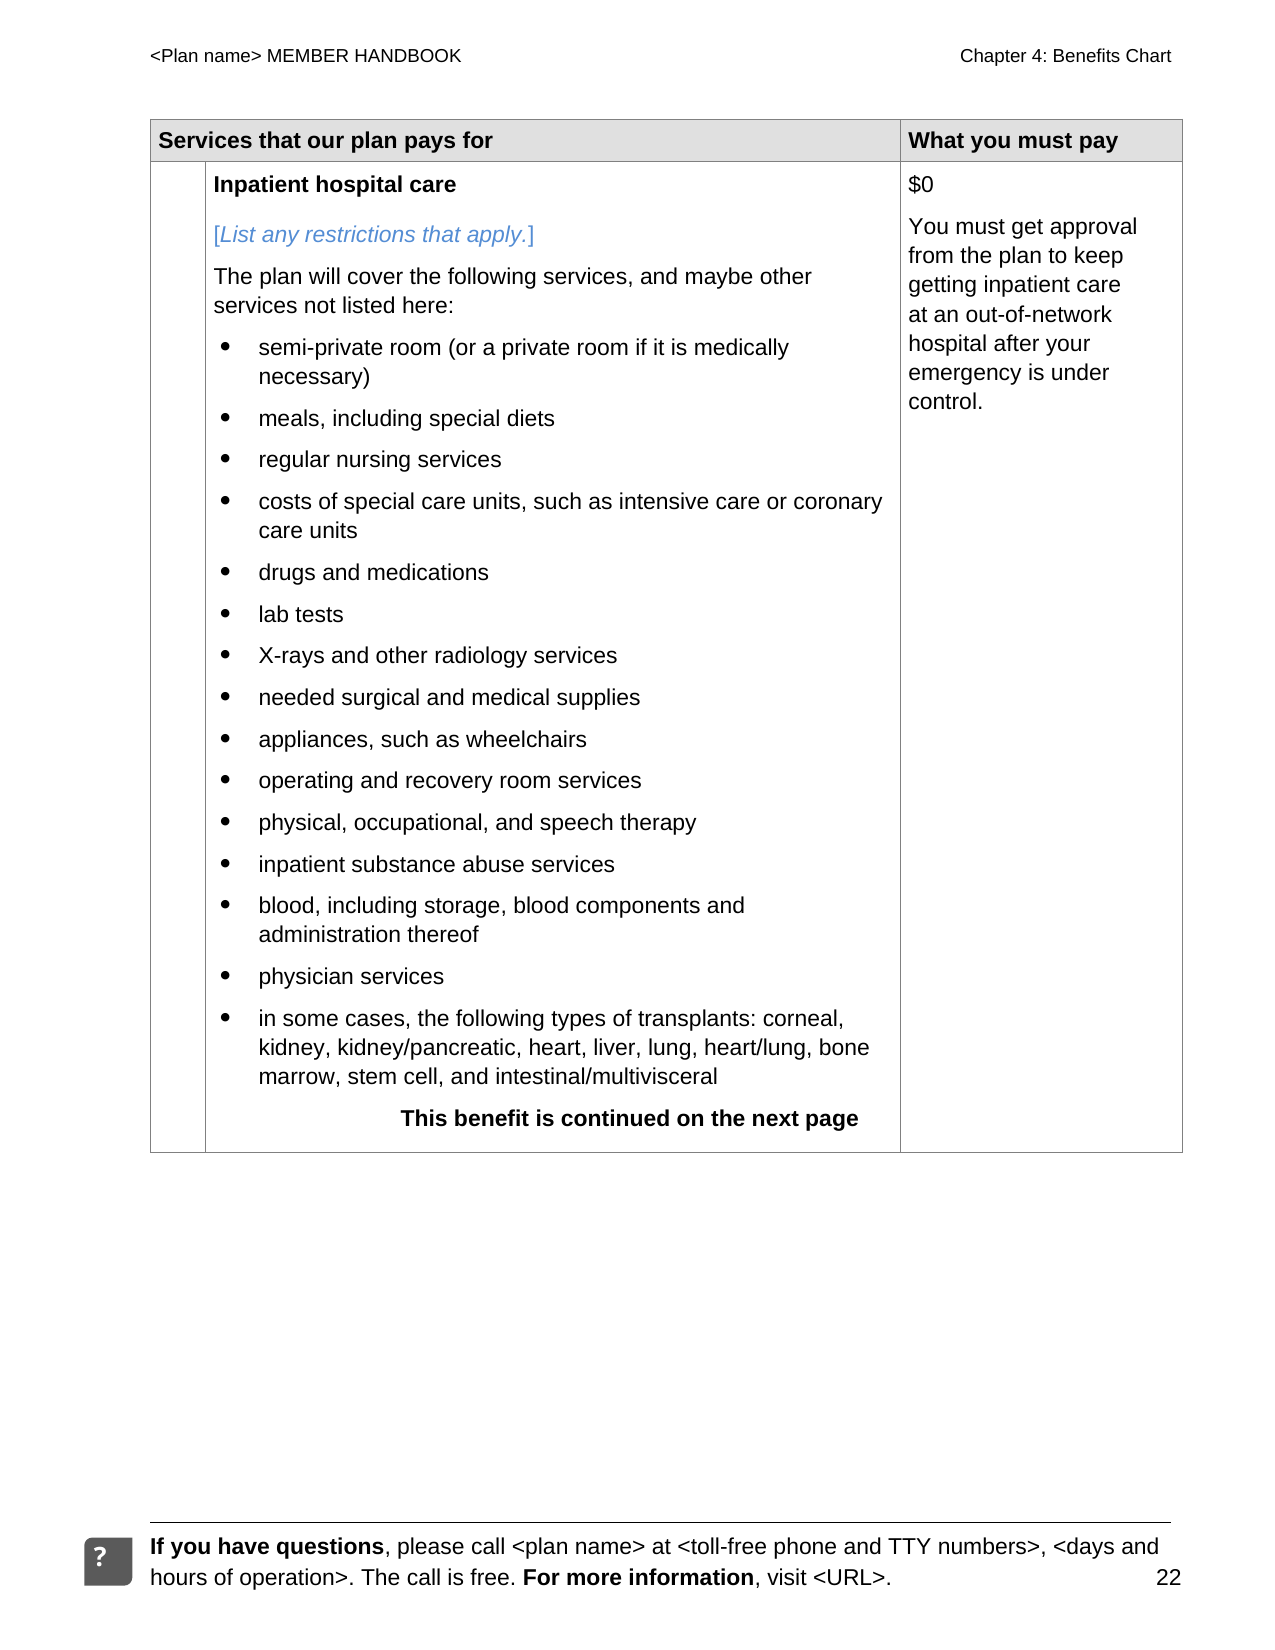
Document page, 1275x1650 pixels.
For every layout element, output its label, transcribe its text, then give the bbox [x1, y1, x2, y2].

table_cell Inpatient hospital care [List any restrictions that apply.] The plan will cover the following services, and maybe other services not listed here: semi-private room (or a private room if it is medically necessary) meals, including special diets regular nursing services costs of special care units, such as intensive care or coronary care units drugs and medications lab tests X-rays and other radiology services needed surgical and medical supplies appliances, such as wheelchairs operating and recovery room services physical, occupational, and speech therapy inpatient substance abuse services blood, including storage, blood components and administration thereof physician services in some cases, the following types of transplants: corneal, kidney, kidney/pancreatic, heart, liver, lung, heart/lung, bone marrow, stem cell, and intestinal/multivisceral This benefit is continued on the next page [206, 162, 900, 1152]
table_header What you must pay [901, 120, 1182, 161]
table_header Services that our plan pays for [151, 120, 900, 161]
table_cell $0 You must get approval from the plan to keep getting inpatient care at an out-of-network hospital after your emergency is under control. [901, 162, 1182, 1152]
table_cell [151, 162, 205, 1152]
